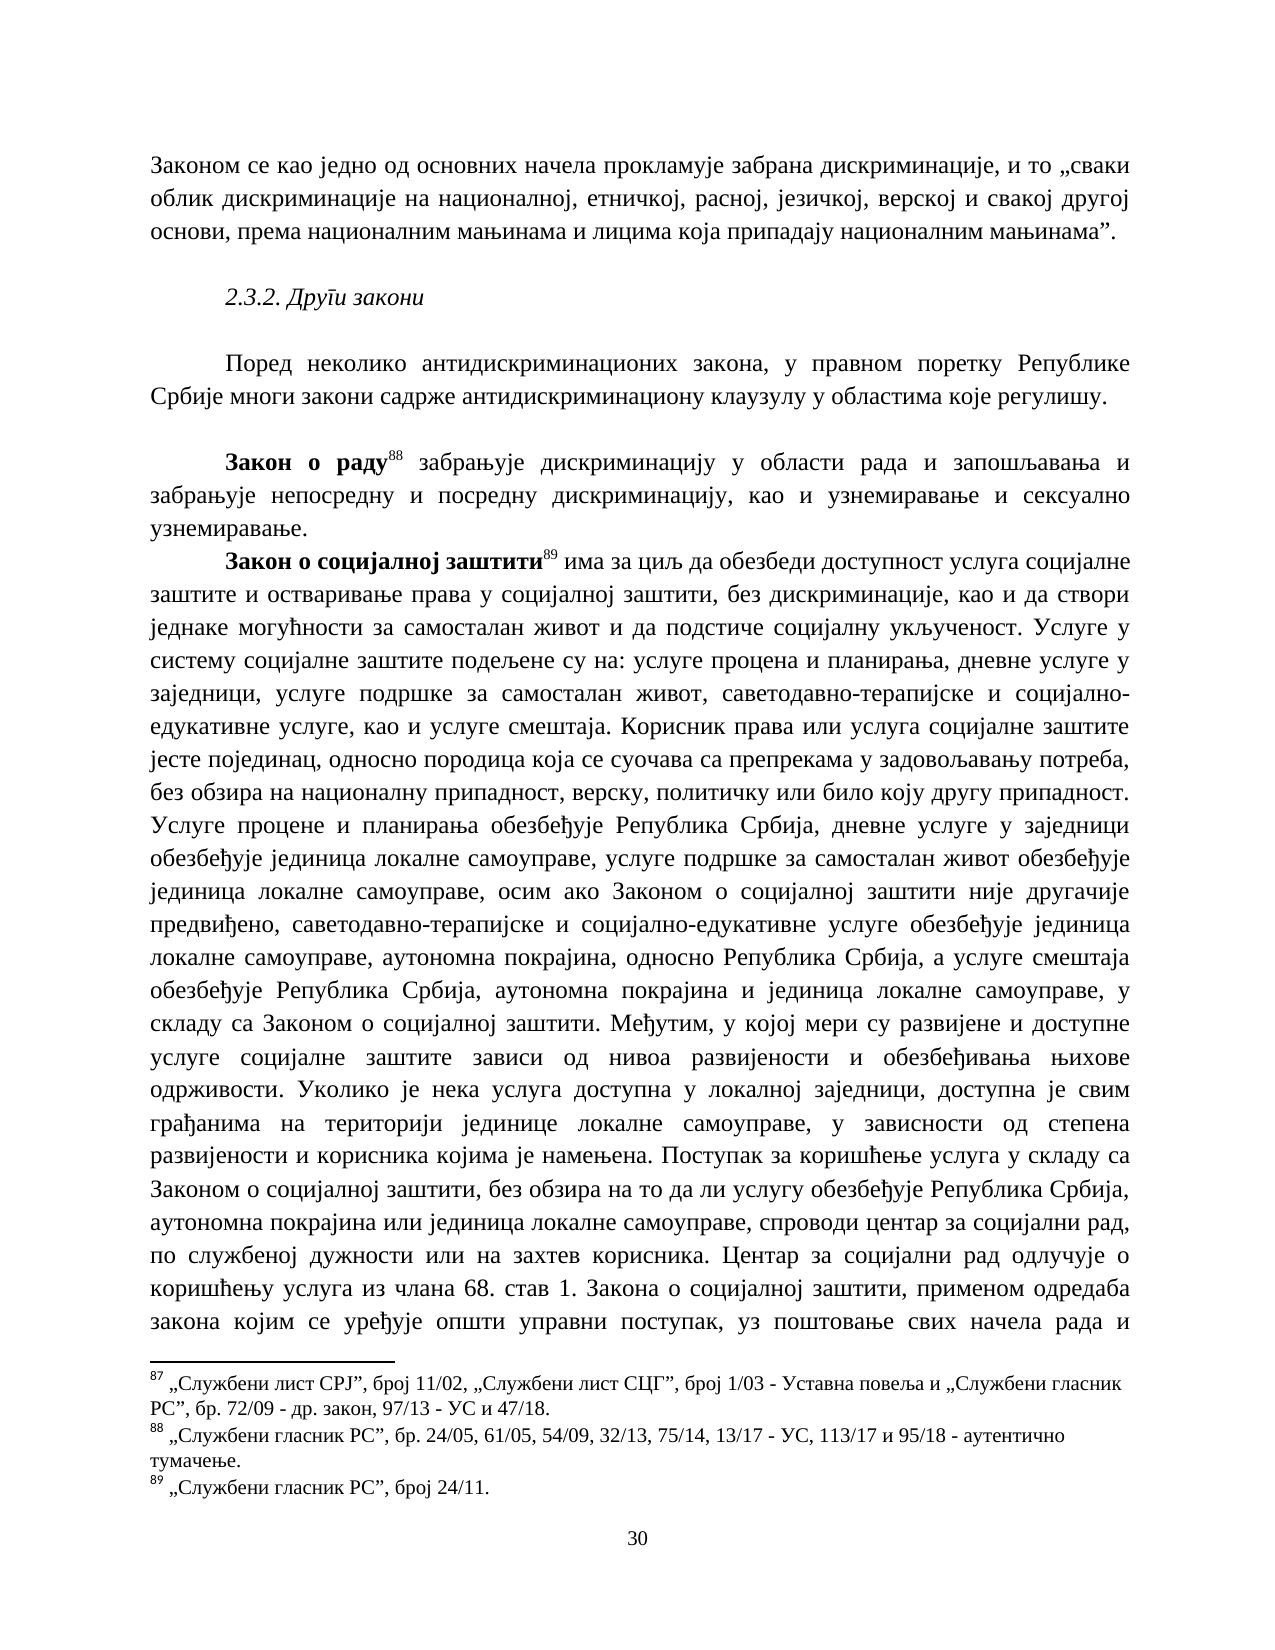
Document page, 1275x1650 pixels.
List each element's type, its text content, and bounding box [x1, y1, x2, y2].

text 2.3.2. Други закони [150, 282, 1131, 311]
text Поред неколико антидискриминационих закона, у правном поретку Републике Србије многи закони садрже антидискриминациону клаузулу у областима које регулишу. [150, 348, 1131, 410]
text Закон о раду забрањује дискриминацију у области рада и запошљавања и забрањује непосредну и посредну дискриминацију, као и узнемиравање и сексуално узнемиравање. [150, 447, 1131, 542]
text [150, 150, 1131, 245]
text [150, 546, 1131, 1334]
